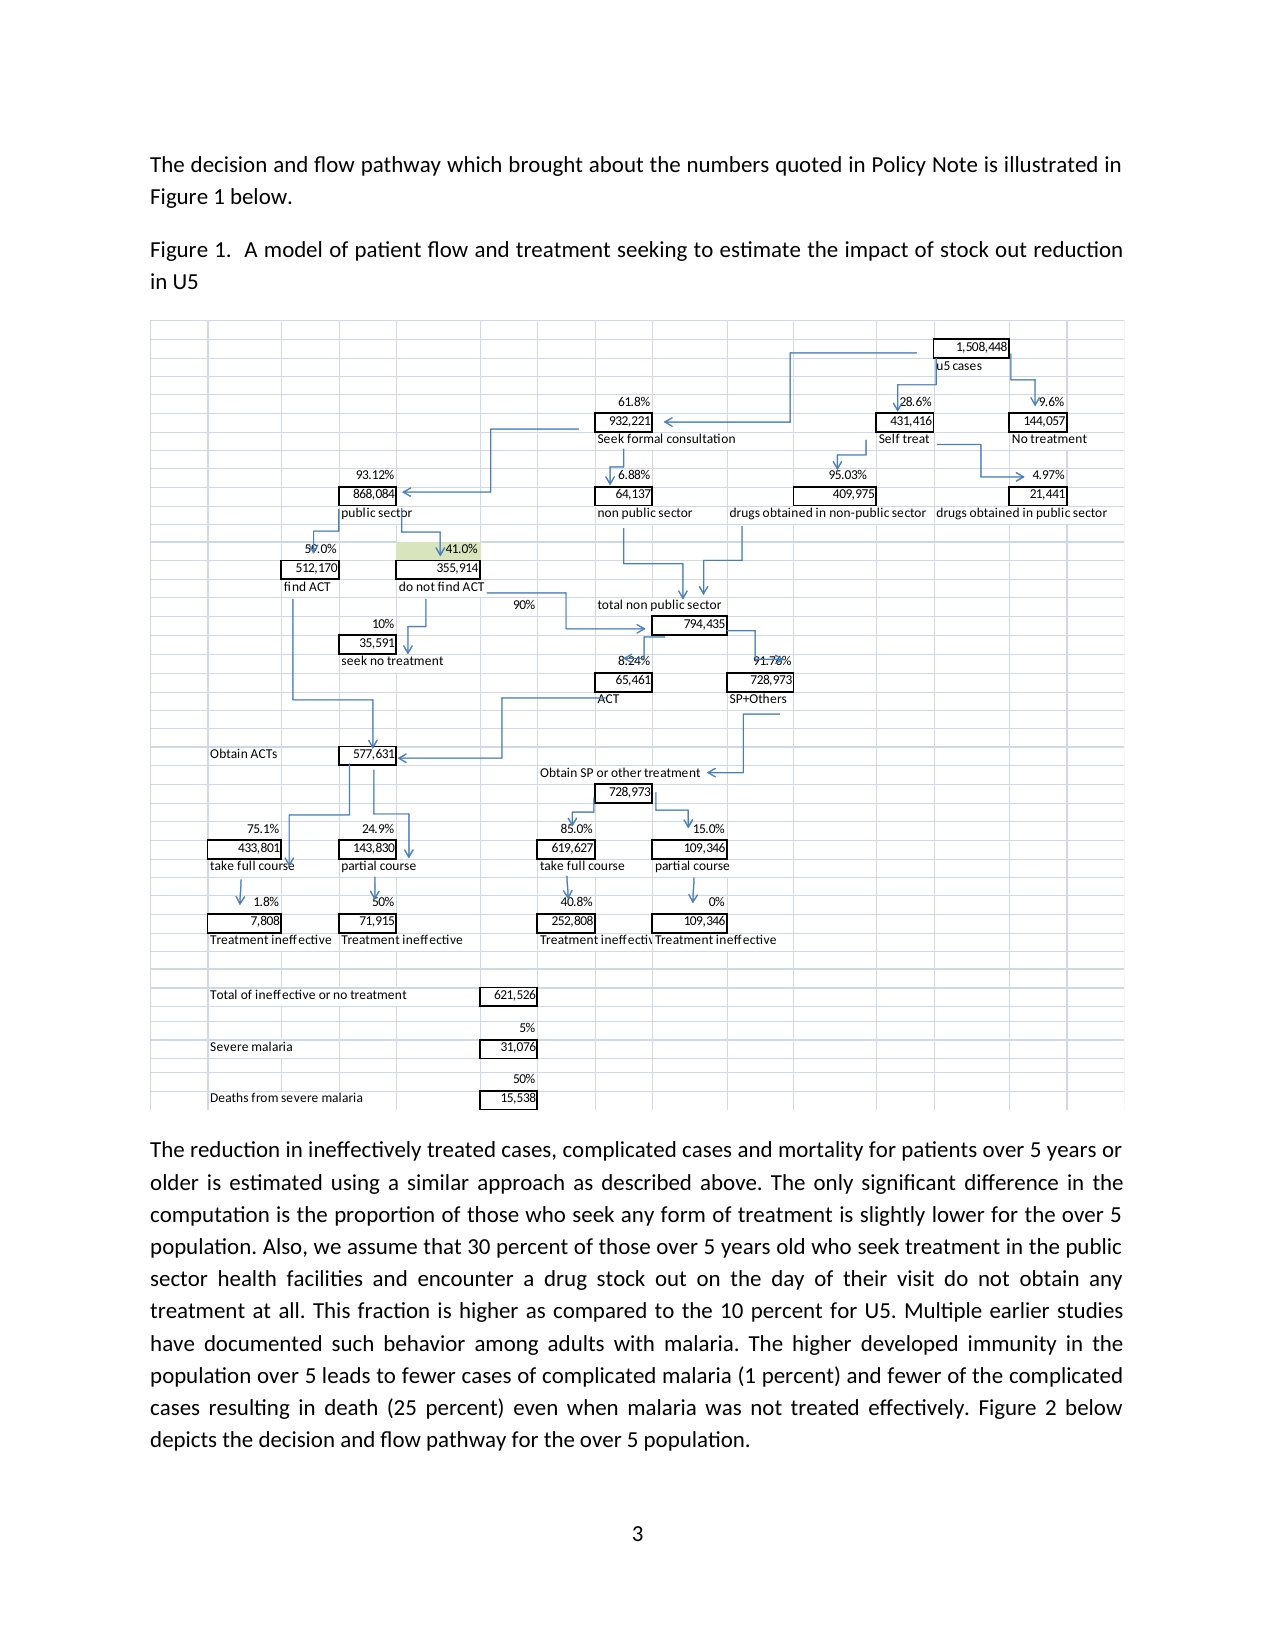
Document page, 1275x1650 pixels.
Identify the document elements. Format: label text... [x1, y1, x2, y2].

text The decision and flow pathway which brought about the numbers quoted in Policy Note is illustrated in Figure 1 below. [150, 150, 1125, 210]
text The reduction in ineffectively treated cases, complicated cases and mortality for patients over 5 years or older is estimated using a similar approach as described above. The only significant difference in the computation is the proportion of those who seek any form of treatment is slightly lower for the over 5 population. Also, we assume that 30 percent of those over 5 years old who seek treatment in the public sector health facilities and encounter a drug stock out on the day of their visit do not obtain any treatment at all. This fraction is higher as compared to the 10 percent for U5. Multiple earlier studies have documented such behavior among adults with malaria. The higher developed immunity in the population over 5 leads to fewer cases of complicated malaria (1 percent) and fewer of the complicated cases resulting in death (25 percent) even when malaria was not treated effectively. Figure 2 below depicts the decision and flow pathway for the over 5 population. [150, 1136, 1125, 1453]
text Figure 1. A model of patient flow and treatment seeking to estimate the impact of stock out reduction in U5 [150, 235, 1125, 295]
